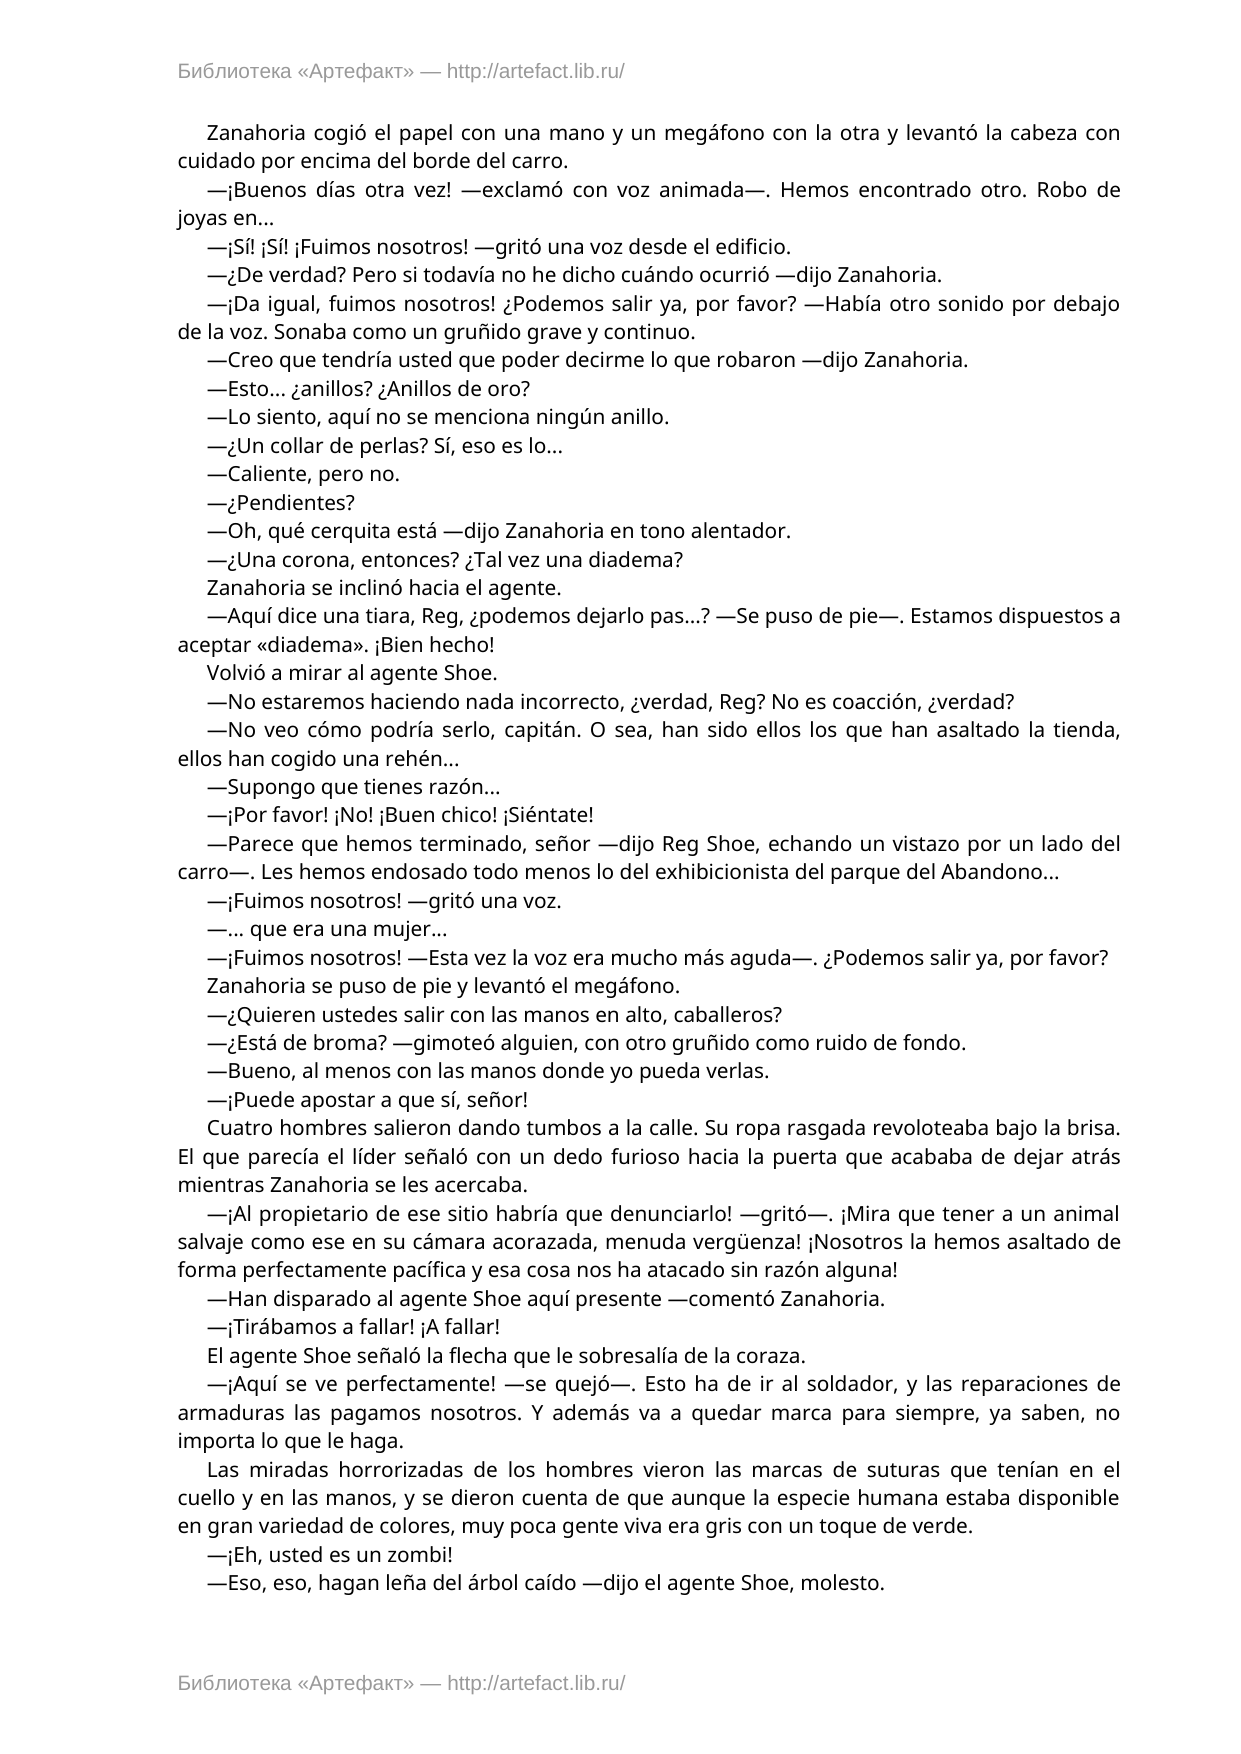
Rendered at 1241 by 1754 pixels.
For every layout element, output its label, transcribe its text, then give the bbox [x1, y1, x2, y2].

text —Eso, eso, hagan leña del árbol caído —dijo el agente Shoe, molesto. [177, 1568, 1122, 1597]
text —¡Da igual, fuimos nosotros! ¿Podemos salir ya, por favor? —Había otro sonido por debajo de la voz. Sonaba como un gruñido grave y continuo. [177, 289, 1122, 346]
text —Lo siento, aquí no se menciona ningún anillo. [177, 402, 1122, 431]
text —¡Tirábamos a fallar! ¡A fallar! [177, 1312, 1122, 1341]
text Zanahoria cogió el papel con una mano y un megáfono con la otra y levantó la cabeza con cuidado por encima del borde del carro. [177, 118, 1122, 175]
text —¡Fuimos nosotros! —gritó una voz. [177, 886, 1122, 914]
text —¿Un collar de perlas? Sí, eso es lo... [177, 431, 1122, 459]
text —Aquí dice una tiara, Reg, ¿podemos dejarlo pas...? —Se puso de pie—. Estamos dispuestos a aceptar «diadema». ¡Bien hecho! [177, 602, 1122, 658]
text —¡Fuimos nosotros! —Esta vez la voz era mucho más aguda—. ¿Podemos salir ya, por favor? [177, 943, 1122, 971]
text —No estaremos haciendo nada incorrecto, ¿verdad, Reg? No es coacción, ¿verdad? [177, 687, 1122, 715]
text —¡Puede apostar a que sí, señor! [177, 1085, 1122, 1113]
text —Oh, qué cerquita está —dijo Zanahoria en tono alentador. [177, 516, 1122, 545]
text Zanahoria se puso de pie y levantó el megáfono. [177, 971, 1122, 1000]
text —Creo que tendría usted que poder decirme lo que robaron —dijo Zanahoria. [177, 346, 1122, 374]
text —Han disparado al agente Shoe aquí presente —comentó Zanahoria. [177, 1284, 1122, 1312]
text —¿De verdad? Pero si todavía no he dicho cuándo ocurrió —dijo Zanahoria. [177, 260, 1122, 289]
text Zanahoria se inclinó hacia el agente. [177, 573, 1122, 602]
text Las miradas horrorizadas de los hombres vieron las marcas de suturas que tenían en el cuello y en las manos, y se dieron cuenta de que aunque la especie humana estaba disponible en gran variedad de colores, muy poca gente viva era gris con un toque de verde. [177, 1455, 1122, 1540]
text El agente Shoe señaló la flecha que le sobresalía de la coraza. [177, 1341, 1122, 1369]
text Volvió a mirar al agente Shoe. [177, 658, 1122, 687]
text —Caliente, pero no. [177, 459, 1122, 488]
text —¿Está de broma? —gimoteó alguien, con otro gruñido como ruido de fondo. [177, 1028, 1122, 1057]
text —¡Aquí se ve perfectamente! —se quejó—. Esto ha de ir al soldador, y las reparaciones de armaduras las pagamos nosotros. Y además va a quedar marca para siempre, ya saben, no importa lo que le haga. [177, 1369, 1122, 1455]
text —¡Buenos días otra vez! —exclamó con voz animada—. Hemos encontrado otro. Robo de joyas en... [177, 175, 1122, 232]
text —¿Una corona, entonces? ¿Tal vez una diadema? [177, 545, 1122, 573]
text —¡Por favor! ¡No! ¡Buen chico! ¡Siéntate! [177, 801, 1122, 829]
text —No veo cómo podría serlo, capitán. O sea, han sido ellos los que han asaltado la tienda, ellos han cogido una rehén... [177, 715, 1122, 772]
text —¿Quieren ustedes salir con las manos en alto, caballeros? [177, 1000, 1122, 1028]
text —Esto... ¿anillos? ¿Anillos de oro? [177, 374, 1122, 402]
text —¿Pendientes? [177, 488, 1122, 516]
text —¡Sí! ¡Sí! ¡Fuimos nosotros! —gritó una voz desde el edificio. [177, 232, 1122, 260]
text —... que era una mujer... [177, 914, 1122, 943]
text —¡Al propietario de ese sitio habría que denunciarlo! —gritó—. ¡Mira que tener a un animal salvaje como ese en su cámara acorazada, menuda vergüenza! ¡Nosotros la hemos asaltado de forma perfectamente pacífica y esa cosa nos ha atacado sin razón alguna! [177, 1199, 1122, 1284]
text —Supongo que tienes razón... [177, 772, 1122, 801]
text —Bueno, al menos con las manos donde yo pueda verlas. [177, 1057, 1122, 1085]
text Cuatro hombres salieron dando tumbos a la calle. Su ropa rasgada revoloteaba bajo la brisa. El que parecía el líder señaló con un dedo furioso hacia la puerta que acababa de dejar atrás mientras Zanahoria se les acercaba. [177, 1113, 1122, 1199]
text —¡Eh, usted es un zombi! [177, 1540, 1122, 1568]
text —Parece que hemos terminado, señor —dijo Reg Shoe, echando un vistazo por un lado del carro—. Les hemos endosado todo menos lo del exhibicionista del parque del Abandono... [177, 829, 1122, 886]
